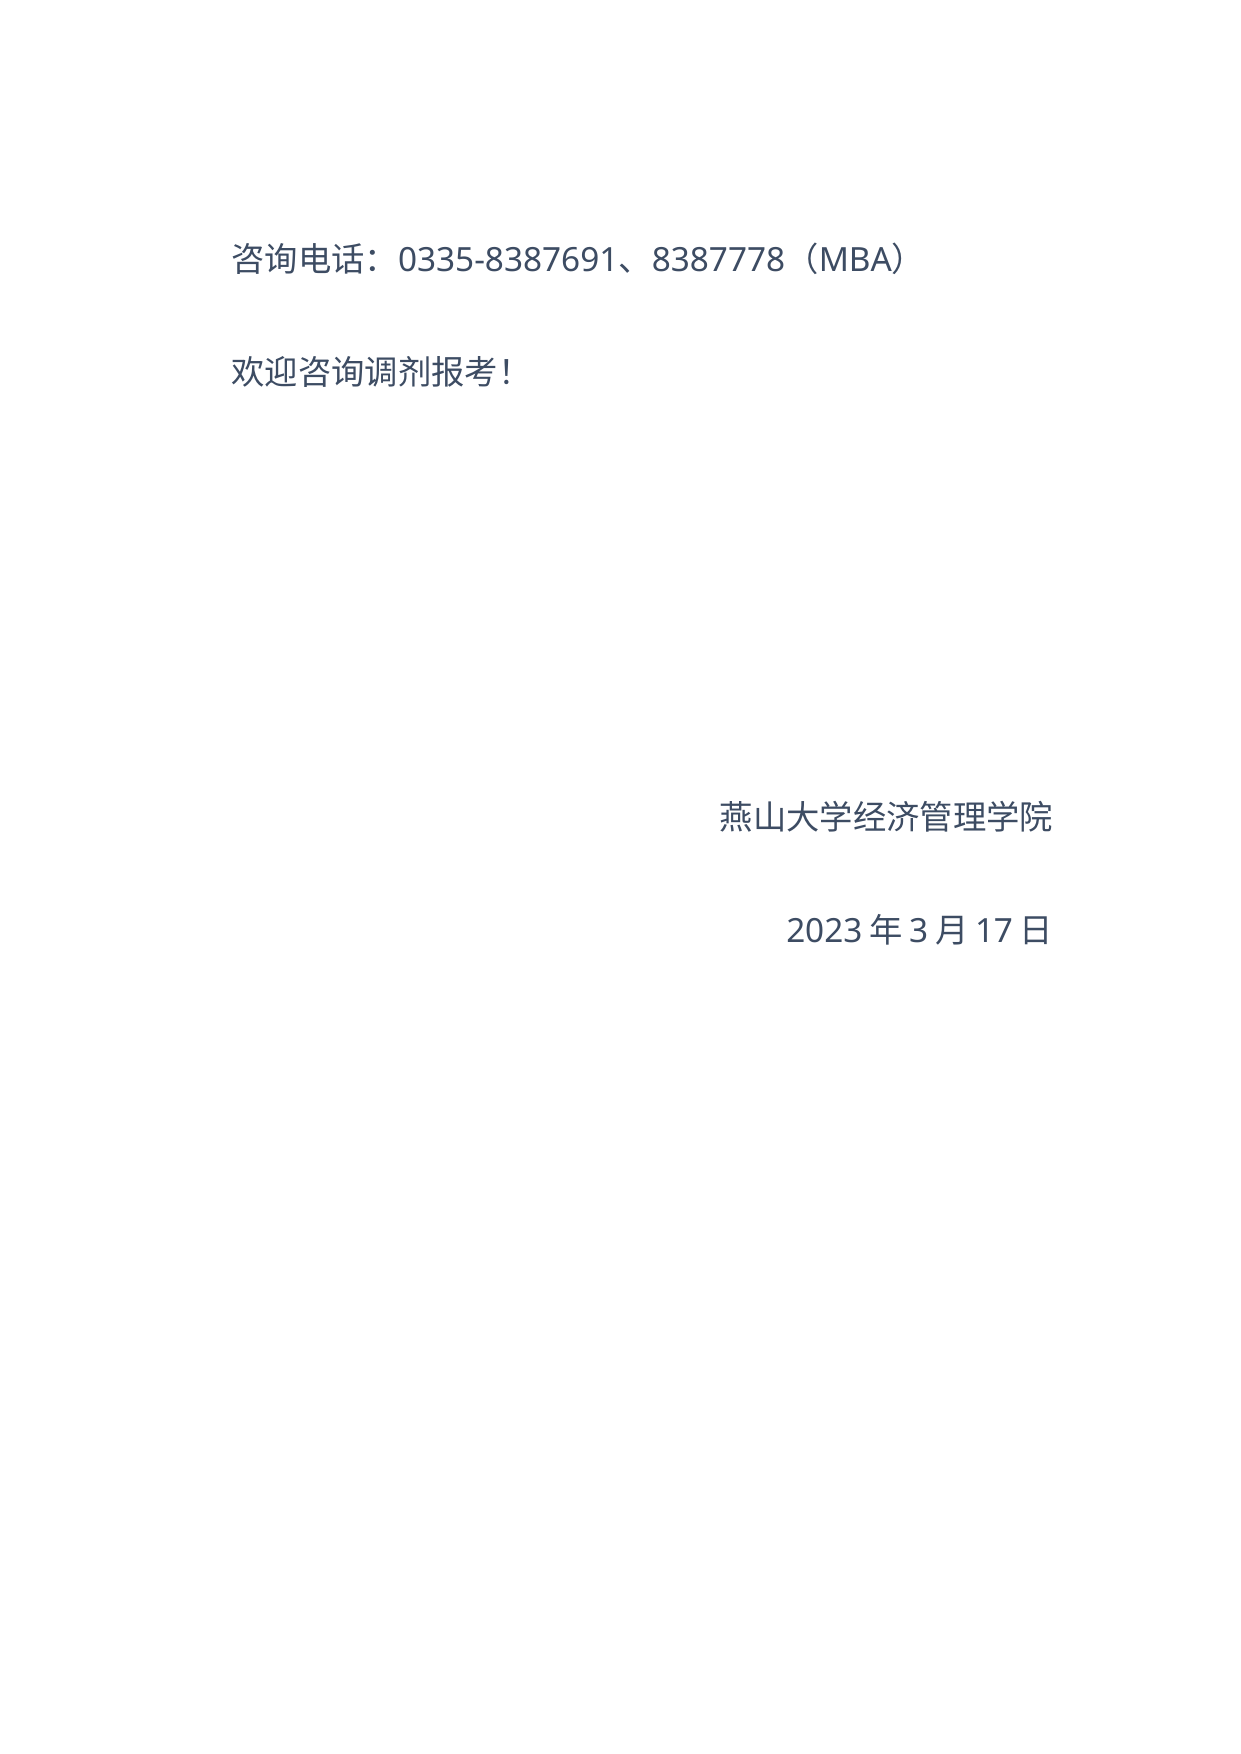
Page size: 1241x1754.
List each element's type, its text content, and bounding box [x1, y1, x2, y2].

text 燕山大学经济管理学院 [187, 782, 1053, 847]
text 2023年3月17日 [187, 895, 1053, 960]
text 咨询电话：0335-8387691、8387778（MBA） [187, 224, 1053, 289]
text 欢迎咨询调剂报考！ [187, 338, 1053, 403]
